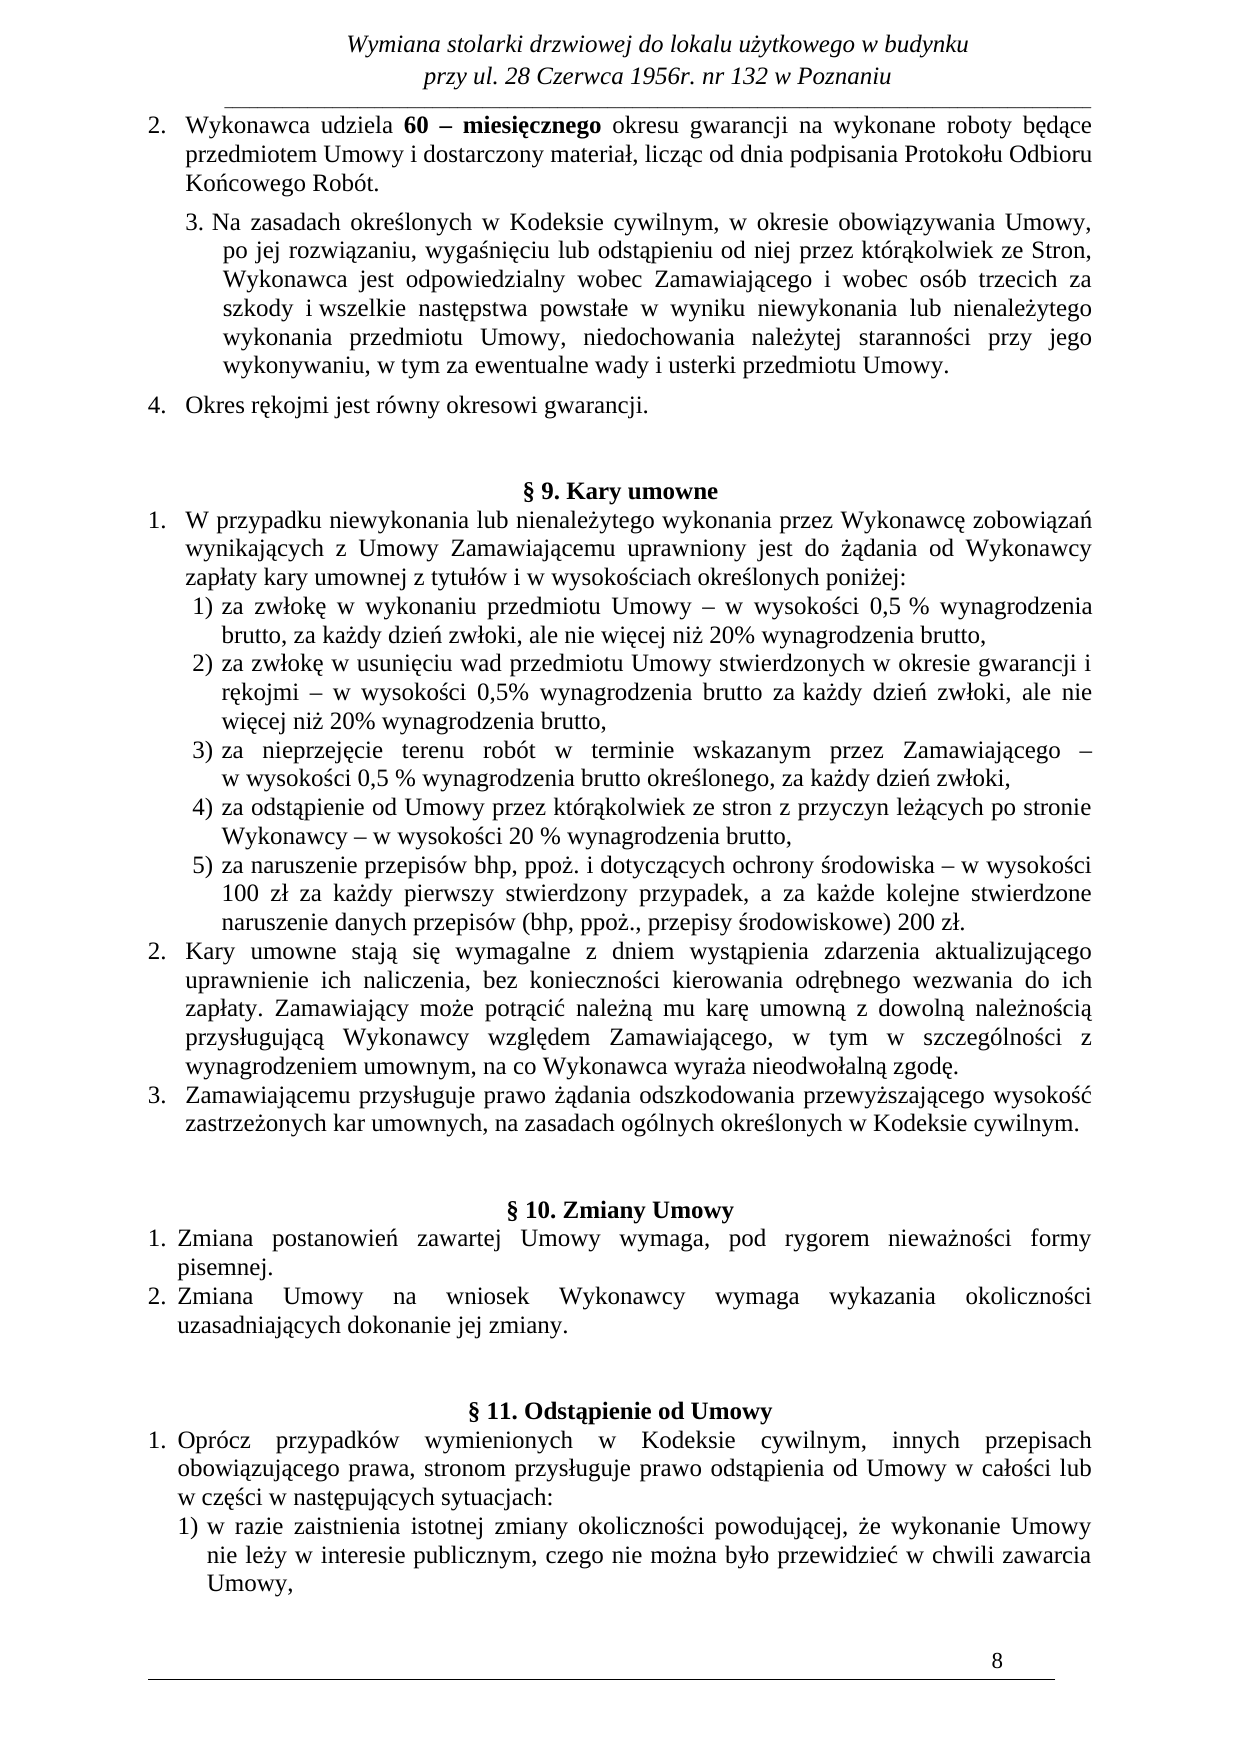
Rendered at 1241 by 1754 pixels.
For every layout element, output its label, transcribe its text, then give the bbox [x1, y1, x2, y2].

text § 11. Odstąpienie od Umowy [148, 1396, 1093, 1425]
list za zwłokę w usunięciu wad przedmiotu Umowy stwierdzonych w okresie gwarancji i rękojmi – w wysokości 0,5% wynagrodzenia brutto za każdy dzień zwłoki, ale nie więcej niż 20% wynagrodzenia brutto, [192, 648, 1093, 735]
list Kary umowne stają się wymagalne z dniem wystąpienia zdarzenia aktualizującego uprawnienie ich naliczenia, bez konieczności kierowania odrębnego wezwania do ich zapłaty. Zamawiający może potrącić należną mu karę umowną z dowolną należnością przysługującą Wykonawcy względem Zamawiającego, w tym w szczególności z wynagrodzeniem umownym, na co Wykonawca wyraża nieodwołalną zgodę. [148, 936, 1093, 1080]
list za nieprzejęcie terenu robót w terminie wskazanym przez Zamawiającego – w wysokości 0,5 % wynagrodzenia brutto określonego, za każdy dzień zwłoki, [192, 735, 1093, 792]
list w razie zaistnienia istotnej zmiany okoliczności powodującej, że wykonanie Umowy nie leży w interesie publicznym, czego nie można było przewidzieć w chwili zawarcia Umowy, [177, 1511, 1093, 1597]
text § 9. Kary umowne [148, 476, 1093, 505]
list Okres rękojmi jest równy okresowi gwarancji. [148, 390, 1093, 418]
text § 10. Zmiany Umowy [148, 1195, 1093, 1223]
list Oprócz przypadków wymienionych w Kodeksie cywilnym, innych przepisach obowiązującego prawa, stronom przysługuje prawo odstąpienia od Umowy w całości lub w części w następujących sytuacjach: [148, 1425, 1093, 1511]
list za odstąpienie od Umowy przez którąkolwiek ze stron z przyczyn leżących po stronie Wykonawcy – w wysokości 20 % wynagrodzenia brutto, [192, 792, 1093, 850]
list za naruszenie przepisów bhp, ppoż. i dotyczących ochrony środowiska – w wysokości 100 zł za każdy pierwszy stwierdzony przypadek, a za każde kolejne stwierdzone naruszenie danych przepisów (bhp, ppoż., przepisy środowiskowe) 200 zł. [192, 850, 1093, 936]
list Zmiana postanowień zawartej Umowy wymaga, pod rygorem nieważności formy pisemnej. [148, 1223, 1093, 1281]
list Zmiana Umowy na wniosek Wykonawcy wymaga wykazania okoliczności uzasadniających dokonanie jej zmiany. [148, 1281, 1093, 1338]
list W przypadku niewykonania lub nienależytego wykonania przez Wykonawcę zobowiązań wynikających z Umowy Zamawiającemu uprawniony jest do żądania od Wykonawcy zapłaty kary umownej z tytułów i w wysokościach określonych poniżej: [148, 505, 1093, 591]
list Wykonawca udziela 60 – miesięcznego okresu gwarancji na wykonane roboty będące przedmiotem Umowy i dostarczony materiał, licząc od dnia podpisania Protokołu Odbioru Końcowego Robót. [148, 110, 1093, 196]
list Na zasadach określonych w Kodeksie cywilnym, w okresie obowiązywania Umowy, po jej rozwiązaniu, wygaśnięciu lub odstąpieniu od niej przez którąkolwiek ze Stron, Wykonawca jest odpowiedzialny wobec Zamawiającego i wobec osób trzecich za szkody i wszelkie następstwa powstałe w wyniku niewykonania lub nienależytego wykonania przedmiotu Umowy, niedochowania należytej staranności przy jego wykonywaniu, w tym za ewentualne wady i usterki przedmiotu Umowy. [185, 207, 1093, 379]
list Zamawiającemu przysługuje prawo żądania odszkodowania przewyższającego wysokość zastrzeżonych kar umownych, na zasadach ogólnych określonych w Kodeksie cywilnym. [148, 1080, 1093, 1137]
list za zwłokę w wykonaniu przedmiotu Umowy – w wysokości 0,5 % wynagrodzenia brutto, za każdy dzień zwłoki, ale nie więcej niż 20% wynagrodzenia brutto, [192, 591, 1093, 648]
